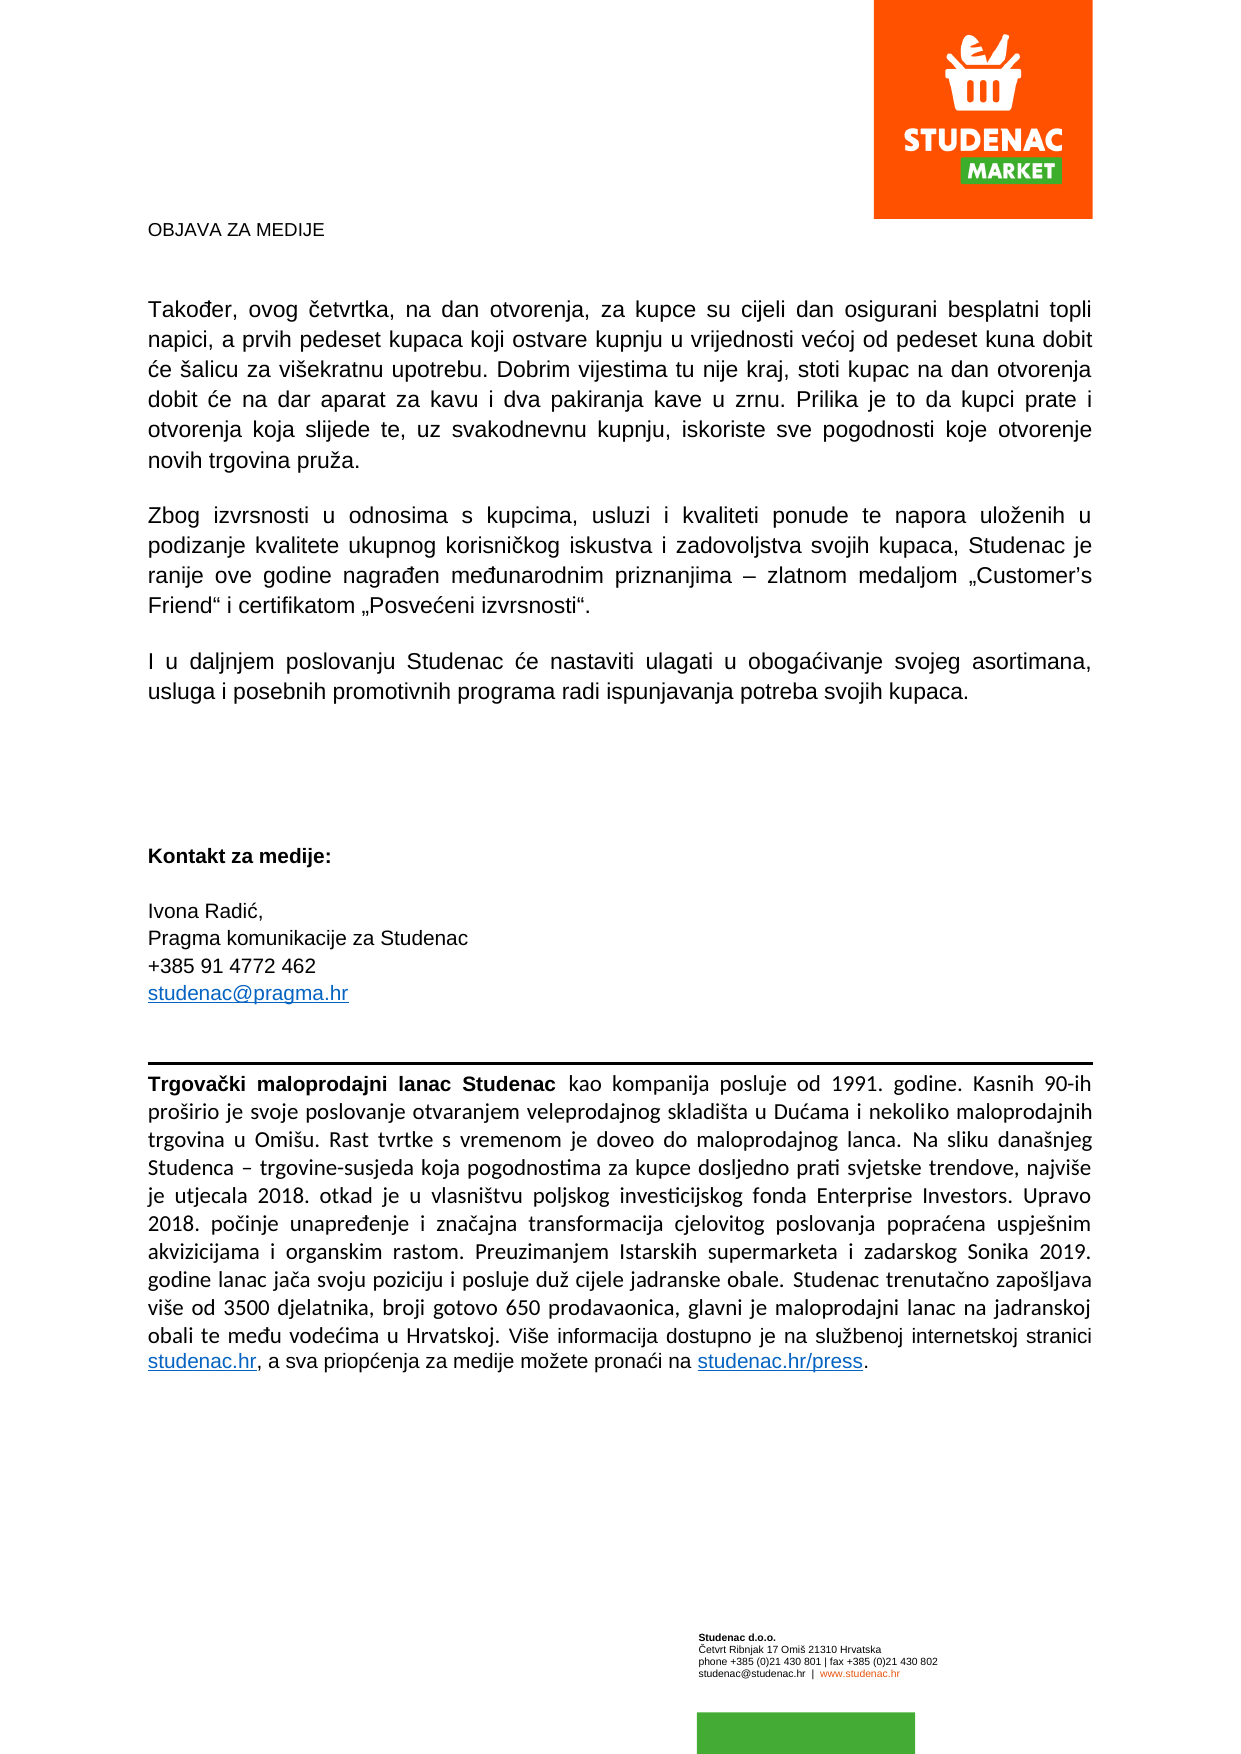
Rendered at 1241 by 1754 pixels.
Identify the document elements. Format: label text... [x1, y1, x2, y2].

text studenac@pragma.hr [148, 981, 1093, 1005]
text Također, ovog četvrtka, na dan otvorenja, za kupce su cijeli dan osigurani besplatni topli napici, a prvih pedeset kupaca koji ostvare kupnju u vrijednosti većoj od pedeset kuna dobit će šalicu za višekratnu upotrebu. Dobrim vijestima tu nije kraj, stoti kupac na dan otvorenja dobit će na dar aparat za kavu i dva pakiranja kave u zrnu. Prilika je to da kupci prate i otvorenja koja slijede te, uz svakodnevnu kupnju, iskoriste sve pogodnosti koje otvorenje novih trgovina pruža. [148, 296, 1093, 473]
text Kontakt za medije: [148, 843, 1093, 867]
picture [873, 0, 1093, 219]
text +385 91 4772 462 [148, 953, 1093, 977]
text Zbog izvrsnosti u odnosima s kupcima, usluzi i kvaliteti ponude te napora uloženih u podizanje kvalitete ukupnog korisničkog iskustva i zadovoljstva svojih kupaca, Studenac je ranije ove godine nagrađen međunarodnim priznanjima – zlatnom medaljom „Customer’s Friend“ i certifikatom „Posvećeni izvrsnosti“. [148, 502, 1093, 619]
text I u daljnjem poslovanju Studenac će nastaviti ulagati u obogaćivanje svojeg asortimana, usluga i posebnih promotivnih programa radi ispunjavanja potreba svojih kupaca. [148, 648, 1093, 704]
text Trgovački maloprodajni lanac Studenac kao kompanija posluje od 1991. godine. Kasnih 90-ih proširio je svoje poslovanje otvaranjem veleprodajnog skladišta u Dućama i nekoliko maloprodajnih trgovina u Omišu. Rast tvrtke s vremenom je doveo do maloprodajnog lanca. Na sliku današnjeg Studenca – trgovine-susjeda koja pogodnostima za kupce dosljedno prati svjetske trendove, najviše je utjecala 2018. otkad je u vlasništvu poljskog investicijskog fonda Enterprise Investors. Upravo 2018. počinje unapređenje i značajna transformacija cjelovitog poslovanja popraćena uspješnim akvizicijama i organskim rastom. Preuzimanjem Istarskih supermarketa i zadarskog Sonika 2019. godine lanac jača svoju poziciju i posluje duž cijele jadranske obale. Studenac trenutačno zapošljava više od 3500 djelatnika, broji gotovo 650 prodavaonica, glavni je maloprodajni lanac na jadranskoj obali te među vodećima u Hrvatskoj. Više informacija dostupno je na službenoj internetskoj stranici studenac.hr, a sva priopćenja za medije možete pronaći na studenac.hr/press. [148, 1069, 1093, 1373]
text Pragma komunikacije za Studenac [148, 926, 1093, 950]
text Ivona Radić, [148, 898, 1093, 922]
